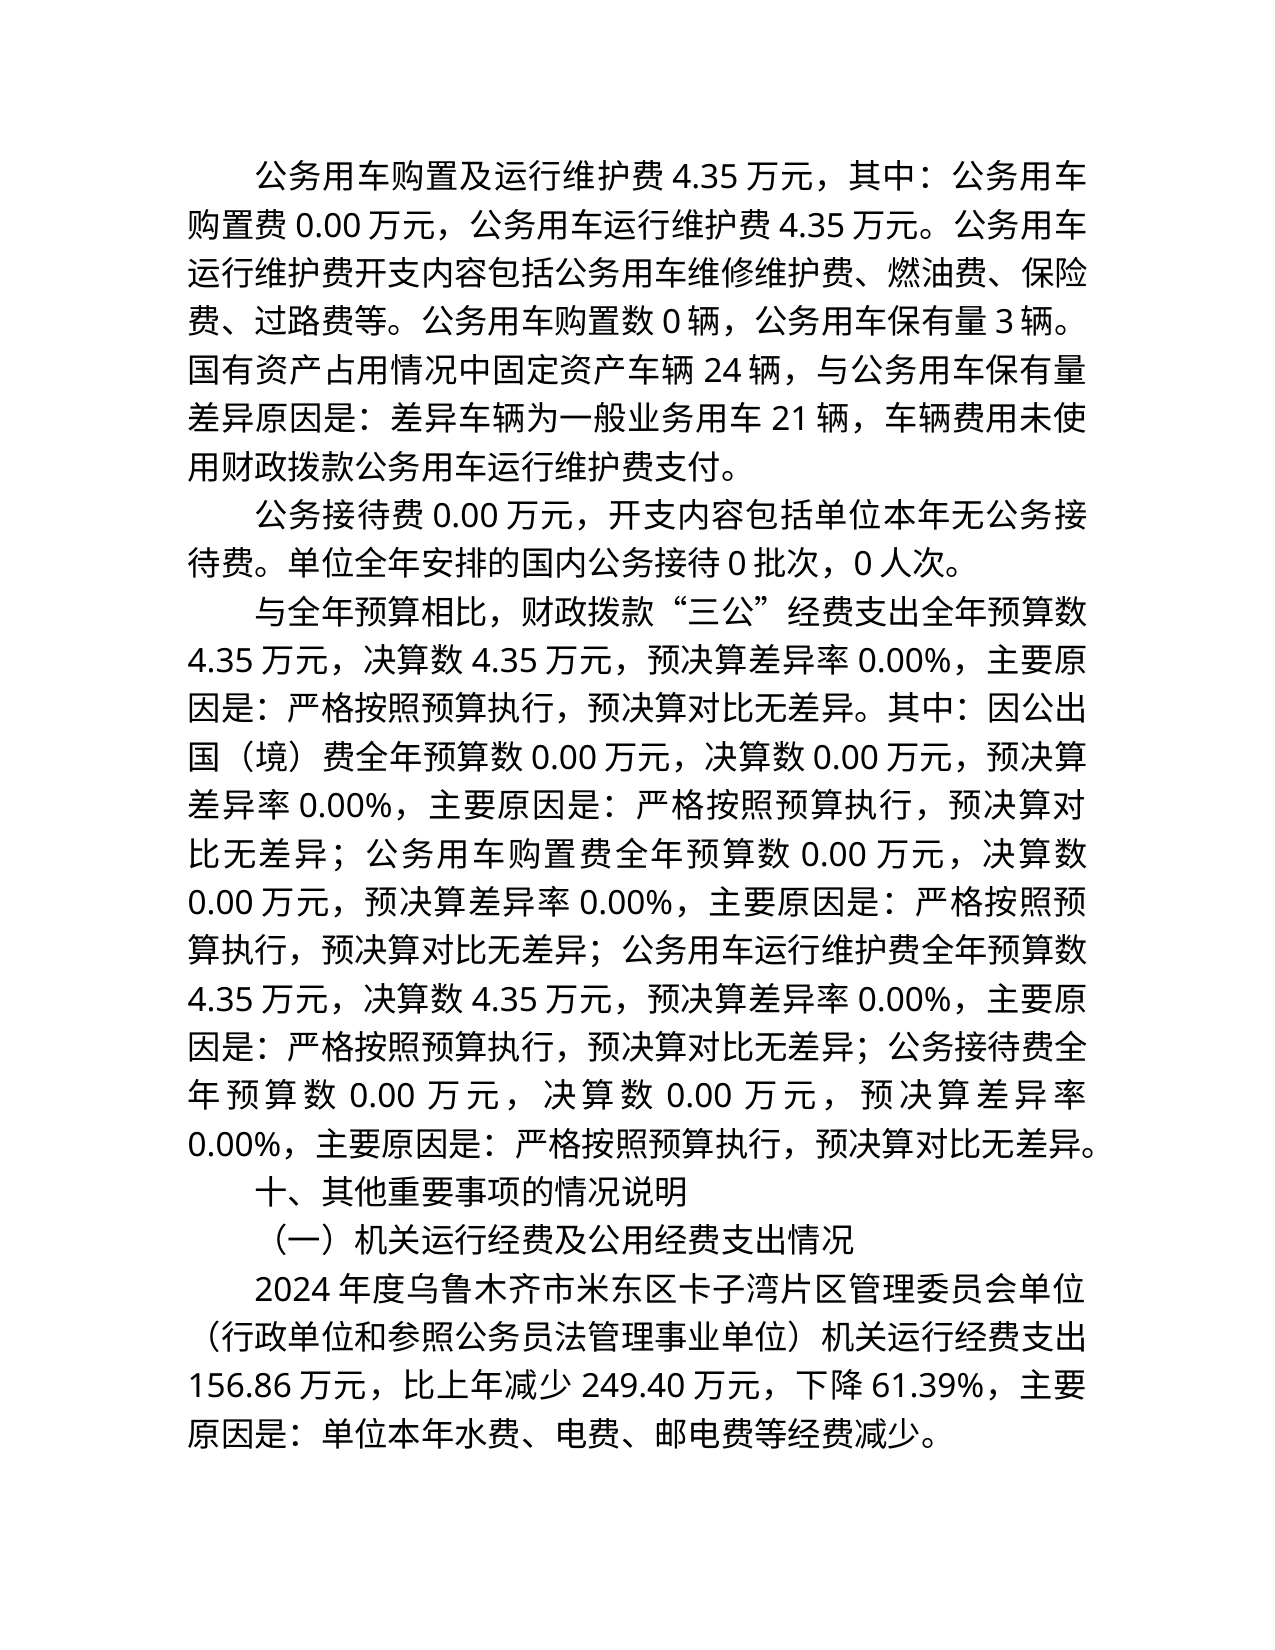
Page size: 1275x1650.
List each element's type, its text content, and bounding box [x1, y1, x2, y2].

text 公务用车购置及运行维护费4.35万元，其中：公务用车购置费0.00万元，公务用车运行维护费4.35万元。公务用车运行维护费开支内容包括公务用车维修维护费、燃油费、保险费、过路费等。公务用车购置数0辆，公务用车保有量3辆。国有资产占用情况中固定资产车辆24辆，与公务用车保有量差异原因是：差异车辆为一般业务用车21辆，车辆费用未使用财政拨款公务用车运行维护费支付。 [187, 150, 1087, 489]
text 十、其他重要事项的情况说明 [187, 1166, 1087, 1214]
text 公务接待费0.00万元，开支内容包括单位本年无公务接待费。单位全年安排的国内公务接待0批次，0人次。 [187, 489, 1087, 586]
text 2024年度乌鲁木齐市米东区卡子湾片区管理委员会单位（行政单位和参照公务员法管理事业单位）机关运行经费支出156.86万元，比上年减少249.40万元，下降61.39%，主要原因是：单位本年水费、电费、邮电费等经费减少。 [187, 1262, 1087, 1456]
text 与全年预算相比，财政拨款“三公”经费支出全年预算数4.35万元，决算数4.35万元，预决算差异率0.00%，主要原因是：严格按照预算执行，预决算对比无差异。其中：因公出国（境）费全年预算数0.00万元，决算数0.00万元，预决算差异率0.00%，主要原因是：严格按照预算执行，预决算对比无差异；公务用车购置费全年预算数0.00万元，决算数0.00万元，预决算差异率0.00%，主要原因是：严格按照预算执行，预决算对比无差异；公务用车运行维护费全年预算数4.35万元，决算数4.35万元，预决算差异率0.00%，主要原因是：严格按照预算执行，预决算对比无差异；公务接待费全年预算数0.00万元，决算数0.00万元，预决算差异率0.00%，主要原因是：严格按照预算执行，预决算对比无差异。 [187, 586, 1087, 1166]
text （一）机关运行经费及公用经费支出情况 [187, 1214, 1087, 1262]
